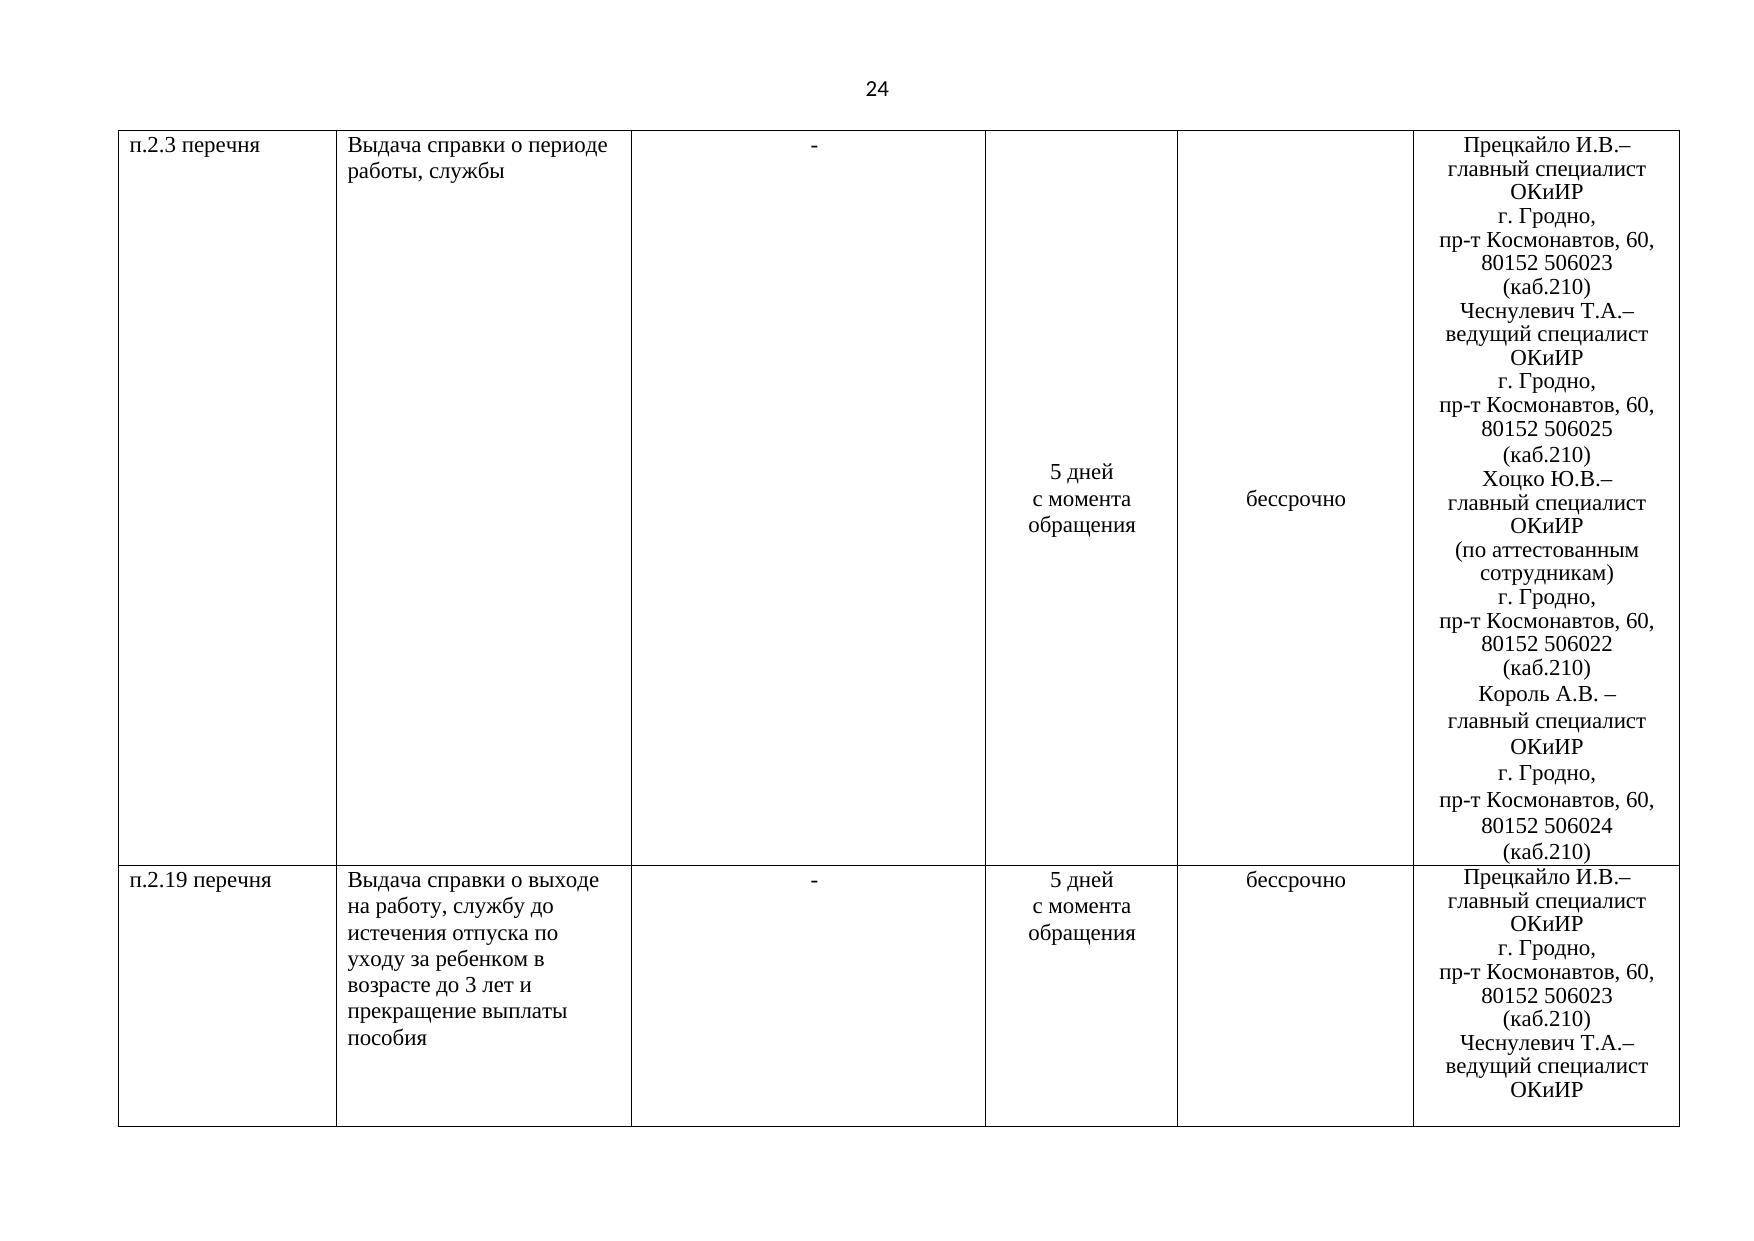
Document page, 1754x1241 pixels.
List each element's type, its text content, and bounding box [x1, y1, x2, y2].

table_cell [986, 866, 1177, 1126]
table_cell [986, 131, 1177, 865]
table_cell бессрочно [1178, 866, 1413, 1126]
table_cell бессрочно [1178, 131, 1413, 865]
table_cell п.2.19 перечня [119, 866, 336, 1126]
table_cell Выдача справки о периоде работы, службы [337, 131, 631, 865]
table_cell - [632, 131, 985, 865]
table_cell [337, 866, 631, 1126]
table_cell п.2.3 перечня [119, 131, 336, 865]
table_cell - [632, 866, 985, 1126]
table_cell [1414, 131, 1679, 865]
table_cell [1414, 866, 1679, 1126]
